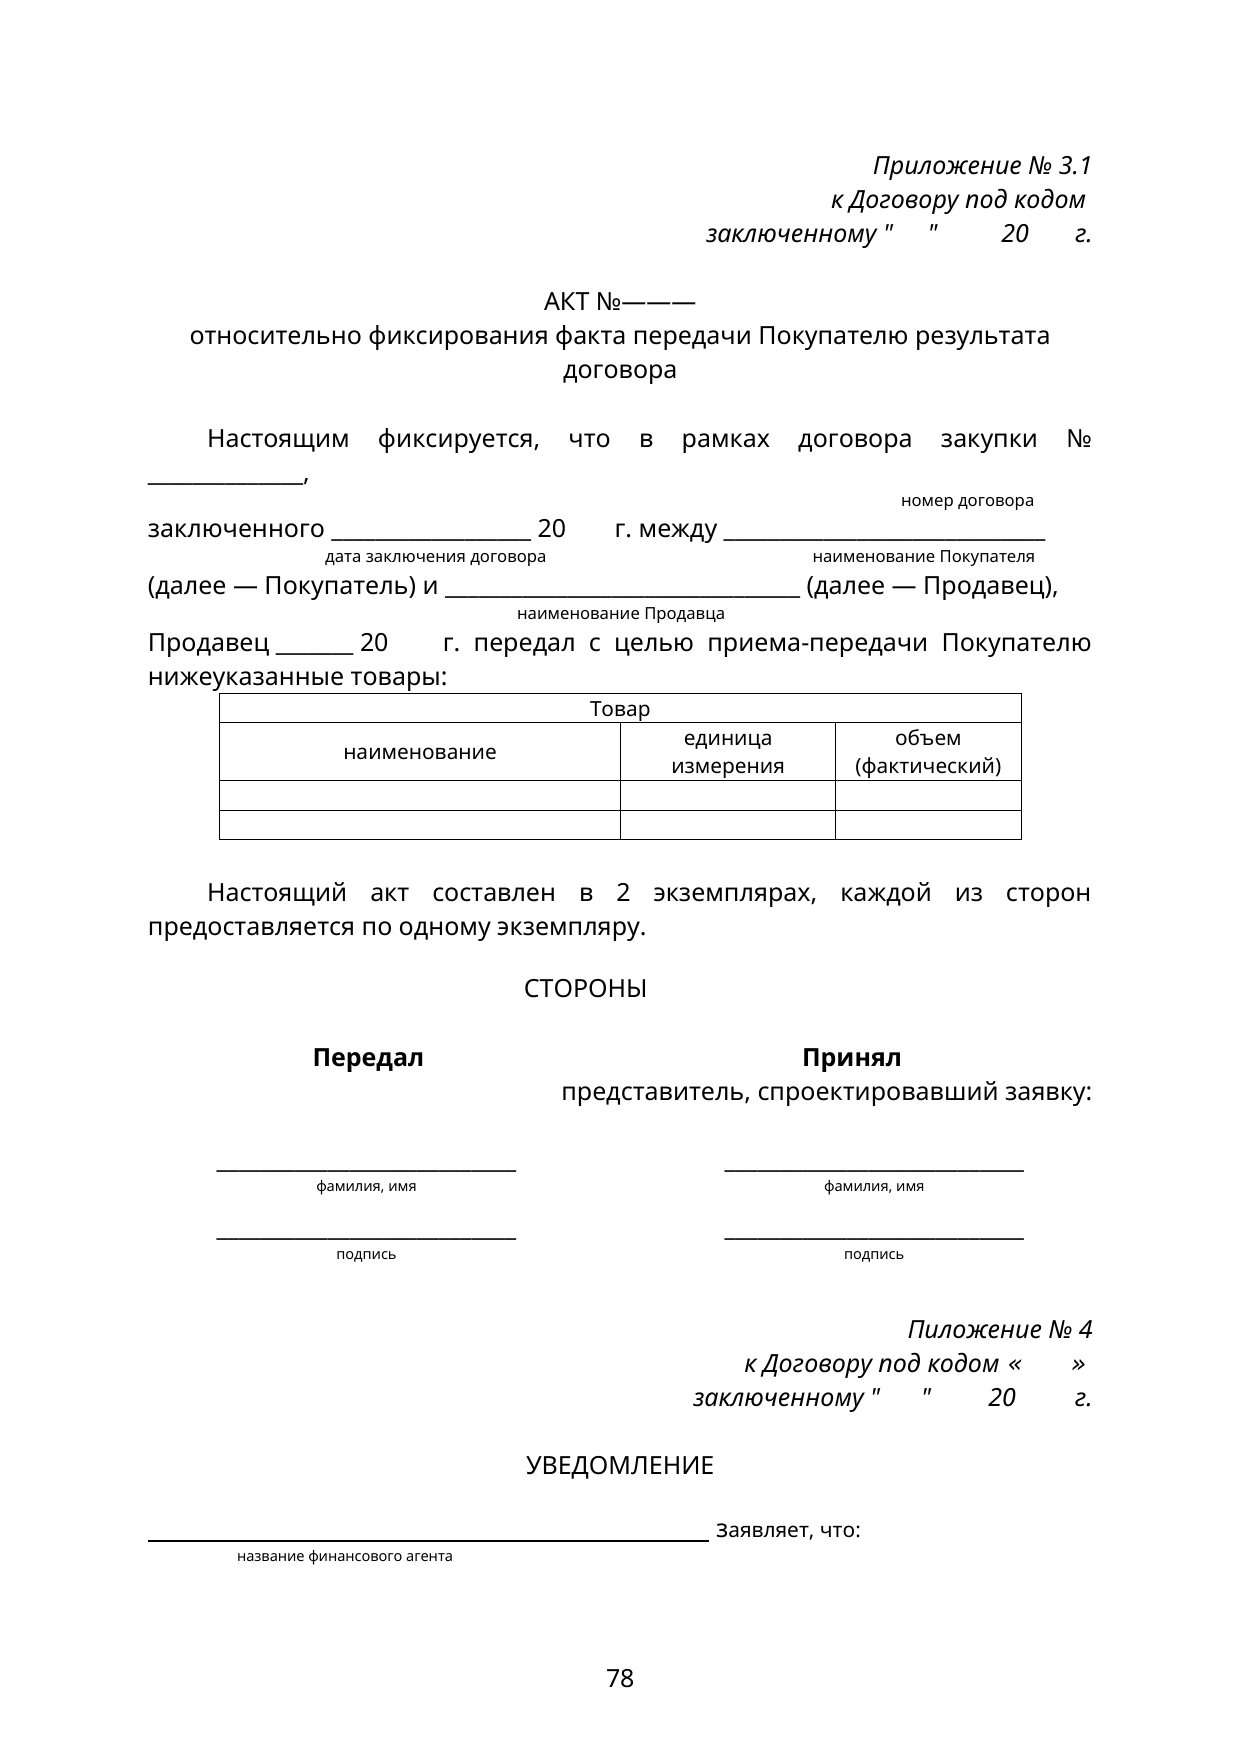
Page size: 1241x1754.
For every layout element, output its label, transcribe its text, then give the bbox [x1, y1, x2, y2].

text заключенного __________________ 20 г. между _____________________________ [148, 511, 1092, 545]
table_cell наименование [220, 723, 620, 780]
text Настоящий акт составлен в 2 экземплярах, каждой из сторон предоставляется по одному экземпляру. [148, 874, 1092, 942]
table_cell единица измерения [621, 723, 835, 780]
text (далее — Покупатель) и ________________________________ (далее — Продавец), [148, 568, 1093, 602]
text заявляет, что: [148, 1511, 1092, 1545]
text номер договора [901, 488, 1092, 511]
table_cell [220, 781, 620, 809]
text представитель, спроектировавший заявку: [148, 1073, 1092, 1107]
table_cell объем (фактический) [836, 723, 1021, 780]
text АКТ №——— [148, 284, 1092, 318]
text УВЕДОМЛЕНИЕ [148, 1448, 1092, 1482]
table_header ___________________________ фамилия, имя [620, 1141, 1128, 1209]
table_cell [836, 781, 1021, 809]
text название финансового агента [148, 1545, 1092, 1579]
table_cell [621, 781, 835, 809]
text Настоящим фиксируется, что в рамках договора закупки № ______________, [148, 420, 1092, 488]
table_header Передал [136, 1039, 600, 1073]
text СТОРОНЫ [148, 971, 1092, 1005]
text дата заключения договора наименование Покупателя [325, 545, 1130, 568]
table_header ___________________________ фамилия, имя [112, 1141, 620, 1209]
text к Договору под кодом заключенному " " 20 г. [148, 182, 1092, 250]
table_cell [220, 811, 620, 839]
table_header Товар [220, 694, 1021, 722]
text Продавец _______ 20 г. передал с целью приема-передачи Покупателю нижеуказанные товары: [148, 624, 1092, 693]
table_cell ___________________________ подпись [620, 1210, 1128, 1278]
text относительно фиксирования факта передачи Покупателю результата договора [148, 318, 1092, 386]
table_header Принял [600, 1039, 1104, 1073]
table_cell ___________________________ подпись [112, 1210, 620, 1278]
text Пиложение № 4 [148, 1312, 1092, 1346]
text Приложение № 3.1 [148, 148, 1092, 182]
text к Договору под кодом « » заключенному " " 20 г. [148, 1346, 1092, 1414]
text наименование Продавца [517, 602, 1130, 624]
table_cell [621, 811, 835, 839]
table_cell [836, 811, 1021, 839]
